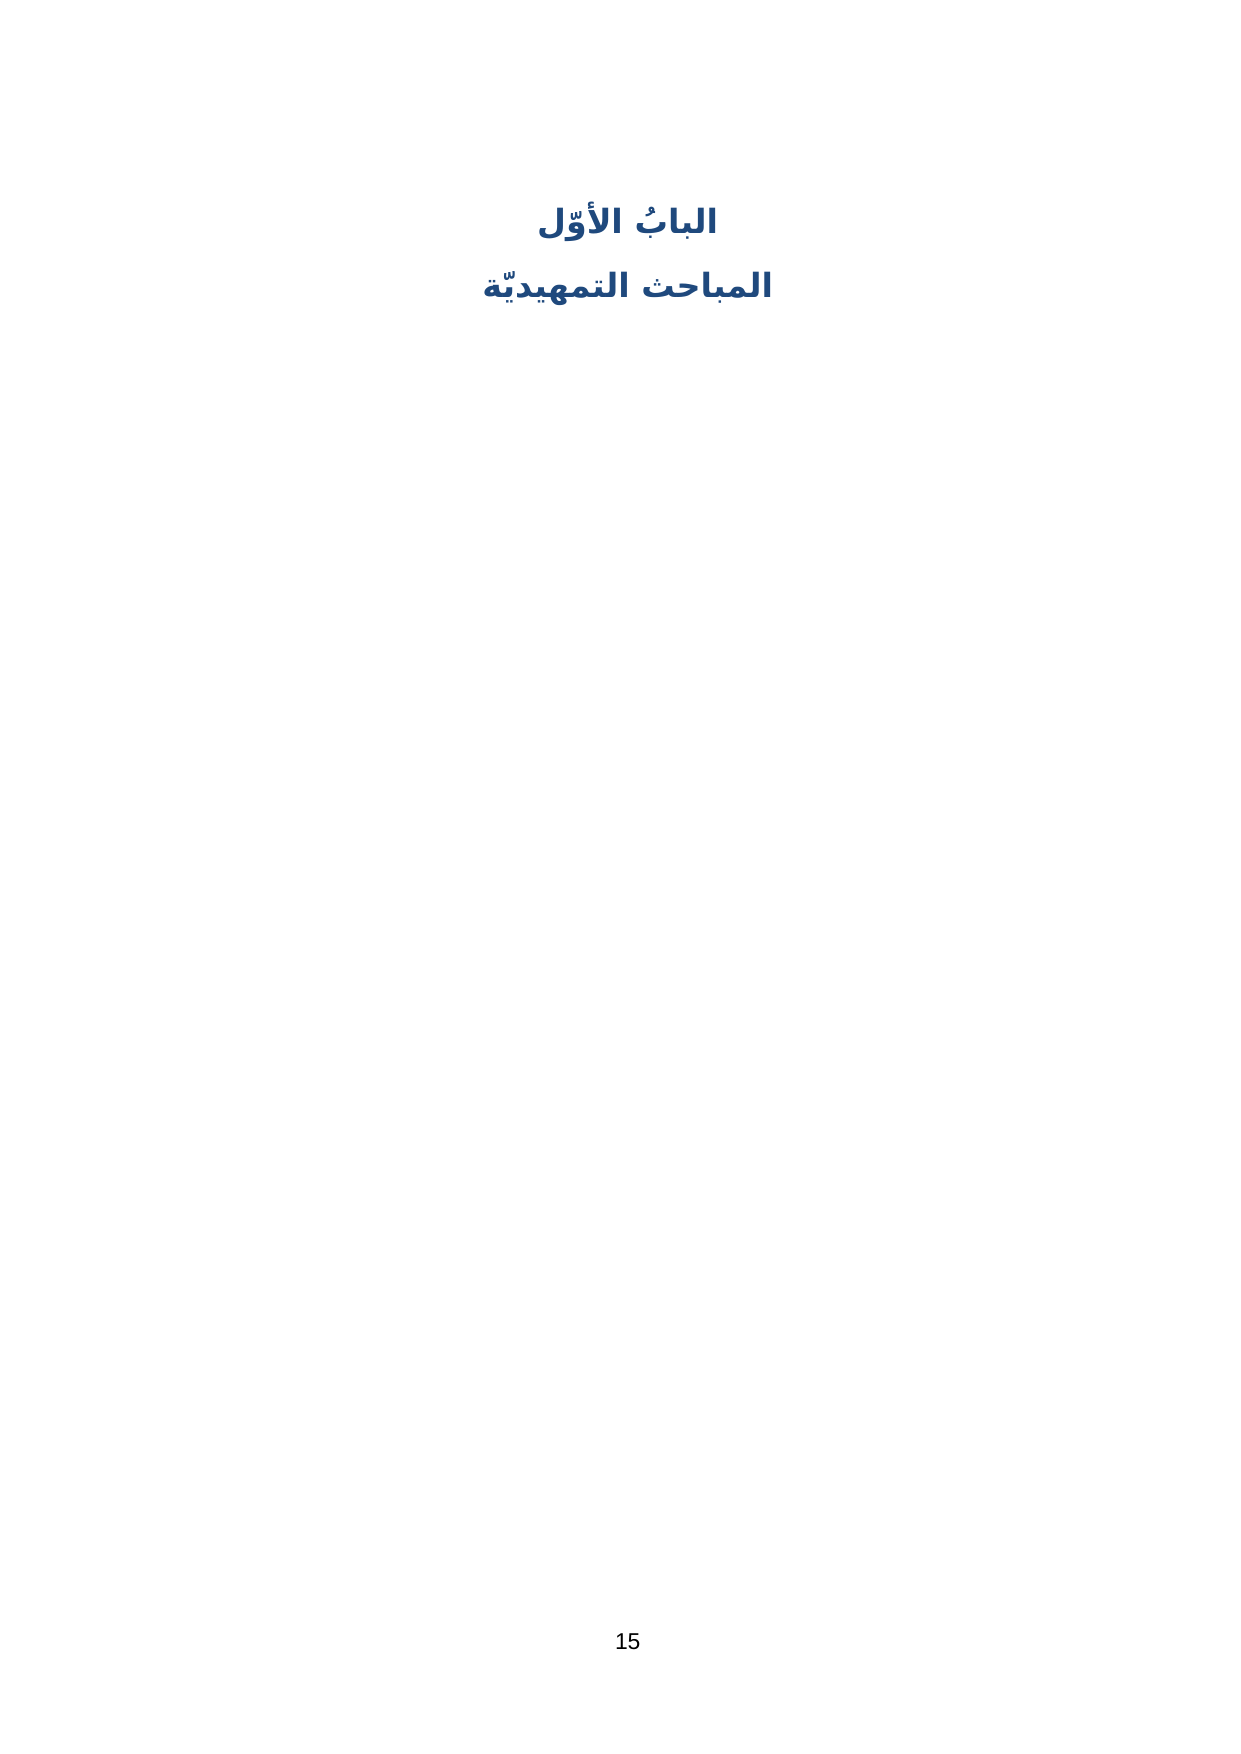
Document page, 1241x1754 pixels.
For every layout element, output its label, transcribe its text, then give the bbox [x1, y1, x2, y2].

subtitle البابُ الأوّل [222, 202, 1033, 241]
subtitle المباحث التمهيديّة [222, 266, 1033, 305]
